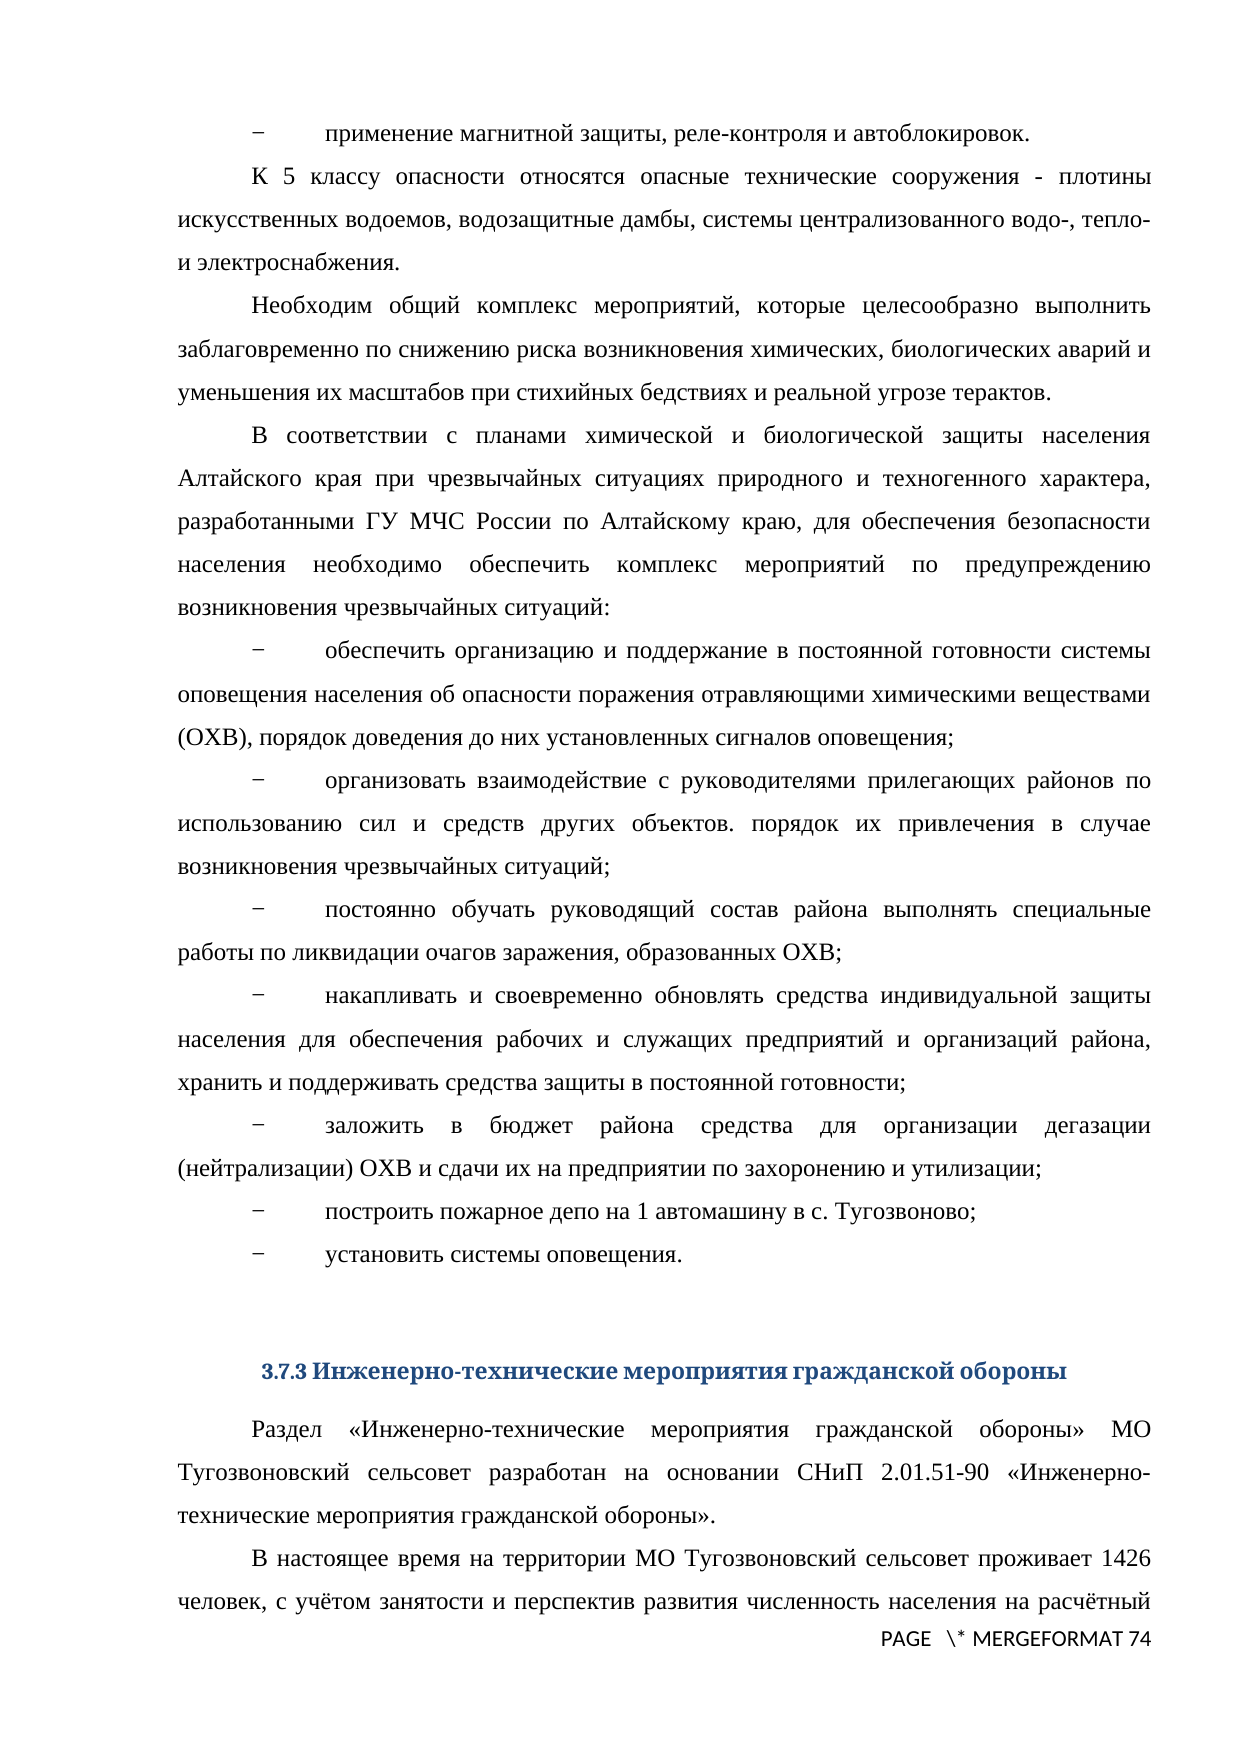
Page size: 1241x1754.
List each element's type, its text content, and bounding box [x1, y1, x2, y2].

text К 5 классу опасности относятся опасные технические сооружения - плотины искусственных водоемов, водозащитные дамбы, системы централизованного водо-, тепло- и электроснабжения. [177, 161, 1152, 276]
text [177, 1543, 1152, 1615]
text Раздел «Инженерно-технические мероприятия гражданской обороны» МО Тугозвоновский сельсовет разработан на основании СНиП 2.01.51-90 «Инженерно-технические мероприятия гражданской обороны». [177, 1414, 1152, 1529]
list накапливать и своевременно обновлять средства индивидуальной защиты населения для обеспечения рабочих и служащих предприятий и организаций района, хранить и поддерживать средства защиты в постоянной готовности; [177, 981, 1152, 1096]
subtitle 3.7.3 Инженерно-технические мероприятия гражданской обороны [177, 1358, 1152, 1385]
list постоянно обучать руководящий состав района выполнять специальные работы по ликвидации очагов заражения, образованных ОХВ; [177, 894, 1152, 966]
list организовать взаимодействие с руководителями прилегающих районов по использованию сил и средств других объектов. порядок их привлечения в случае возникновения чрезвычайных ситуаций; [177, 765, 1152, 880]
list построить пожарное депо на 1 автомашину в с. Тугозвоново; [177, 1196, 1152, 1225]
list установить системы оповещения. [177, 1239, 1152, 1268]
text В соответствии с планами химической и биологической защиты населения Алтайского края при чрезвычайных ситуациях природного и техногенного характера, разработанными ГУ МЧС России по Алтайскому краю, для обеспечения безопасности населения необходимо обеспечить комплекс мероприятий по предупреждению возникновения чрезвычайных ситуаций: [177, 420, 1152, 621]
text Необходим общий комплекс мероприятий, которые целесообразно выполнить заблаговременно по снижению риска возникновения химических, биологических аварий и уменьшения их масштабов при стихийных бедствиях и реальной угрозе терактов. [177, 291, 1152, 406]
list заложить в бюджет района средства для организации дегазации (нейтрализации) ОХВ и сдачи их на предприятии по захоронению и утилизации; [177, 1110, 1152, 1182]
list обеспечить организацию и поддержание в постоянной готовности системы оповещения населения об опасности поражения отравляющими химическими веществами (ОХВ), порядок доведения до них установленных сигналов оповещения; [177, 636, 1152, 751]
list применение магнитной защиты, реле-контроля и автоблокировок. [177, 118, 1152, 147]
